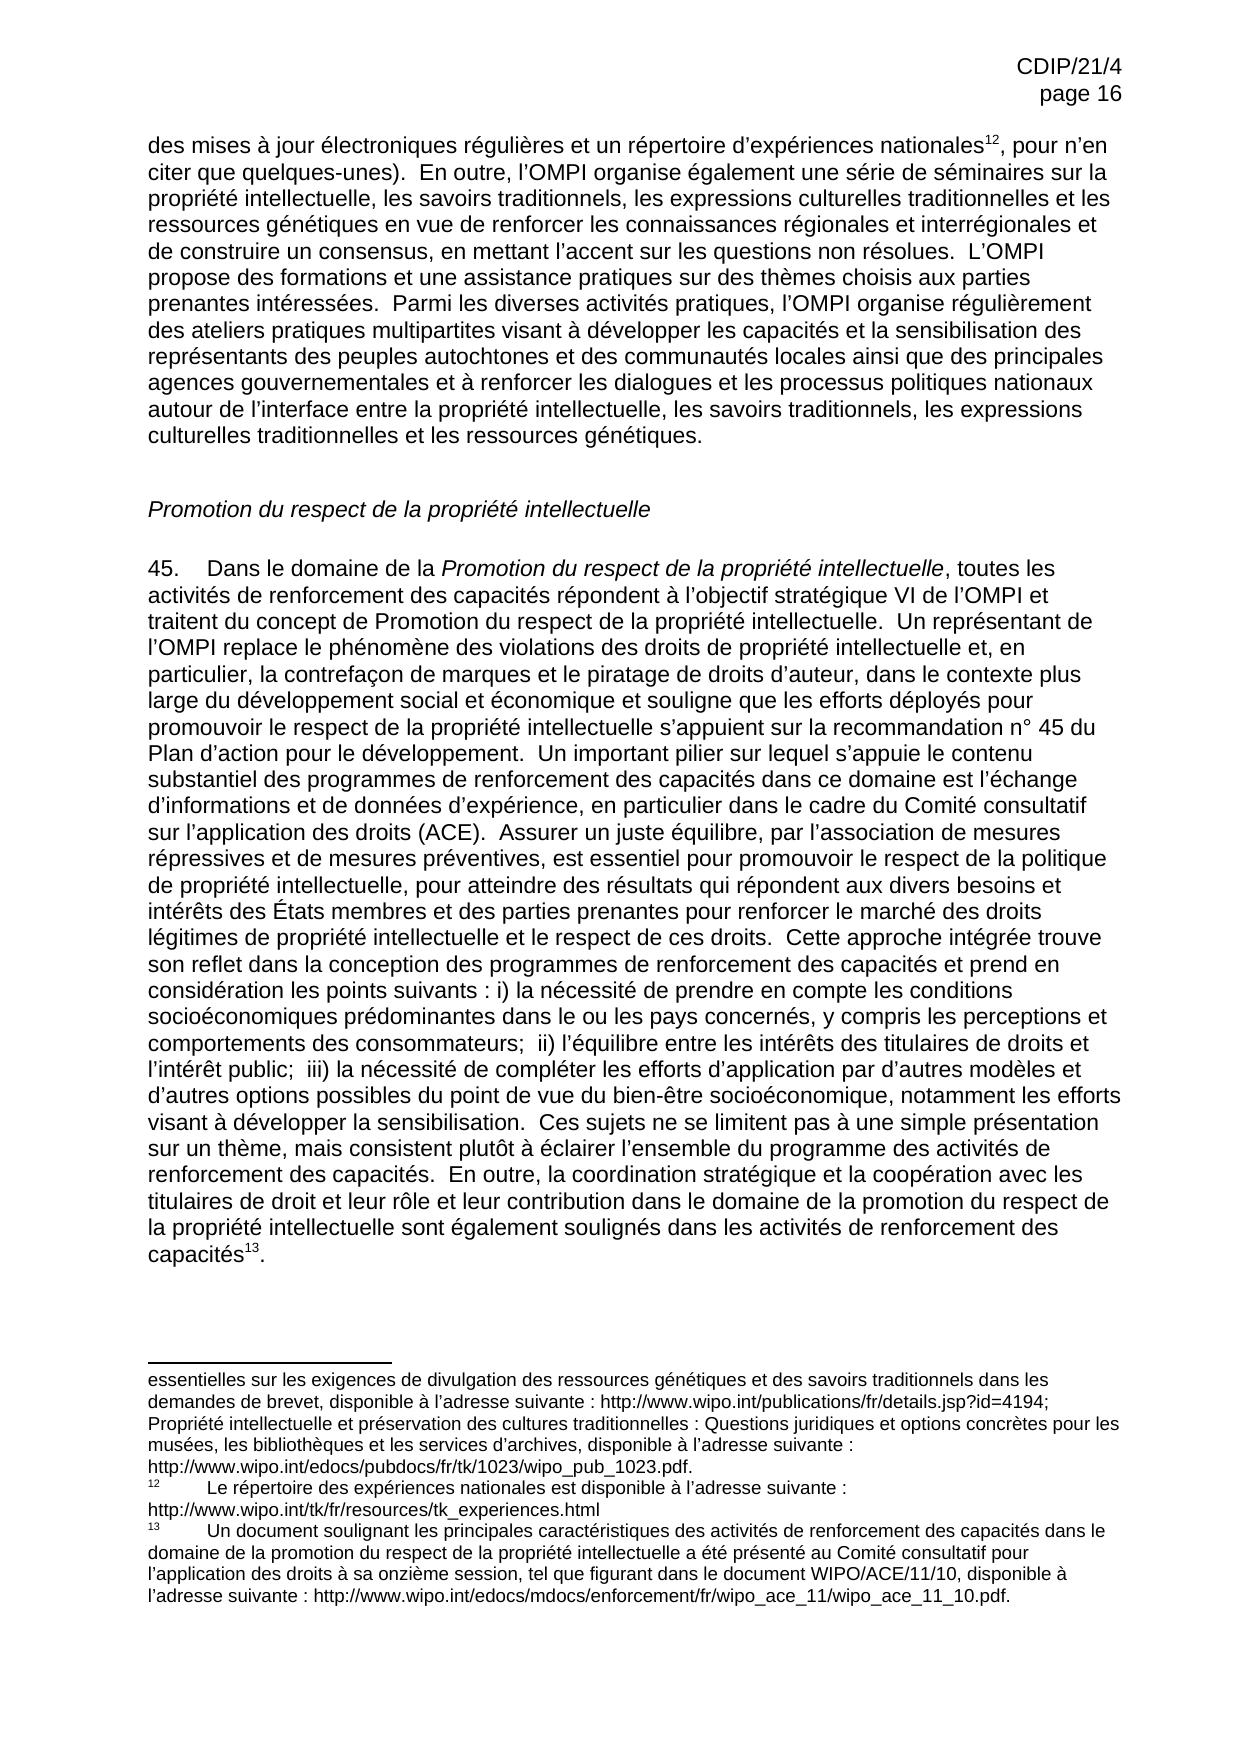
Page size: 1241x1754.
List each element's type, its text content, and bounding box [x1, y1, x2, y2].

subtitle Promotion du respect de la propriété intellectuelle [148, 496, 1122, 523]
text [148, 132, 1122, 448]
text Dans le domaine de la Promotion du respect de la propriété intellectuelle, toutes les activités de renforcement des capacités répondent à l’objectif stratégique VI de l’OMPI et traitent du concept de Promotion du respect de la propriété intellectuelle. Un représentant de l’OMPI replace le phénomène des violations des droits de propriété intellectuelle et, en particulier, la contrefaçon de marques et le piratage de droits d’auteur, dans le contexte plus large du développement social et économique et souligne que les efforts déployés pour promouvoir le respect de la propriété intellectuelle s’appuient sur la recommandation n° 45 du Plan d’action pour le développement. Un important pilier sur lequel s’appuie le contenu substantiel des programmes de renforcement des capacités dans ce domaine est l’échange d’informations et de données d’expérience, en particulier dans le cadre du Comité consultatif sur l’application des droits (ACE). Assurer un juste équilibre, par l’association de mesures répressives et de mesures préventives, est essentiel pour promouvoir le respect de la politique de propriété intellectuelle, pour atteindre des résultats qui répondent aux divers besoins et intérêts des États membres et des parties prenantes pour renforcer le marché des droits légitimes de propriété intellectuelle et le respect de ces droits. Cette approche intégrée trouve son reflet dans la conception des programmes de renforcement des capacités et prend en considération les points suivants : i) la nécessité de prendre en compte les conditions socioéconomiques prédominantes dans le ou les pays concernés, y compris les perceptions et comportements des consommateurs; ii) l’équilibre entre les intérêts des titulaires de droits et l’intérêt public; iii) la nécessité de compléter les efforts d’application par d’autres modèles et d’autres options possibles du point de vue du bien-être socioéconomique, notamment les efforts visant à développer la sensibilisation. Ces sujets ne se limitent pas à une simple présentation sur un thème, mais consistent plutôt à éclairer l’ensemble du programme des activités de renforcement des capacités. En outre, la coordination stratégique et la coopération avec les titulaires de droit et leur rôle et leur contribution dans le domaine de la promotion du respect de la propriété intellectuelle sont également soulignés dans les activités de renforcement des capacités. [148, 555, 1122, 1267]
